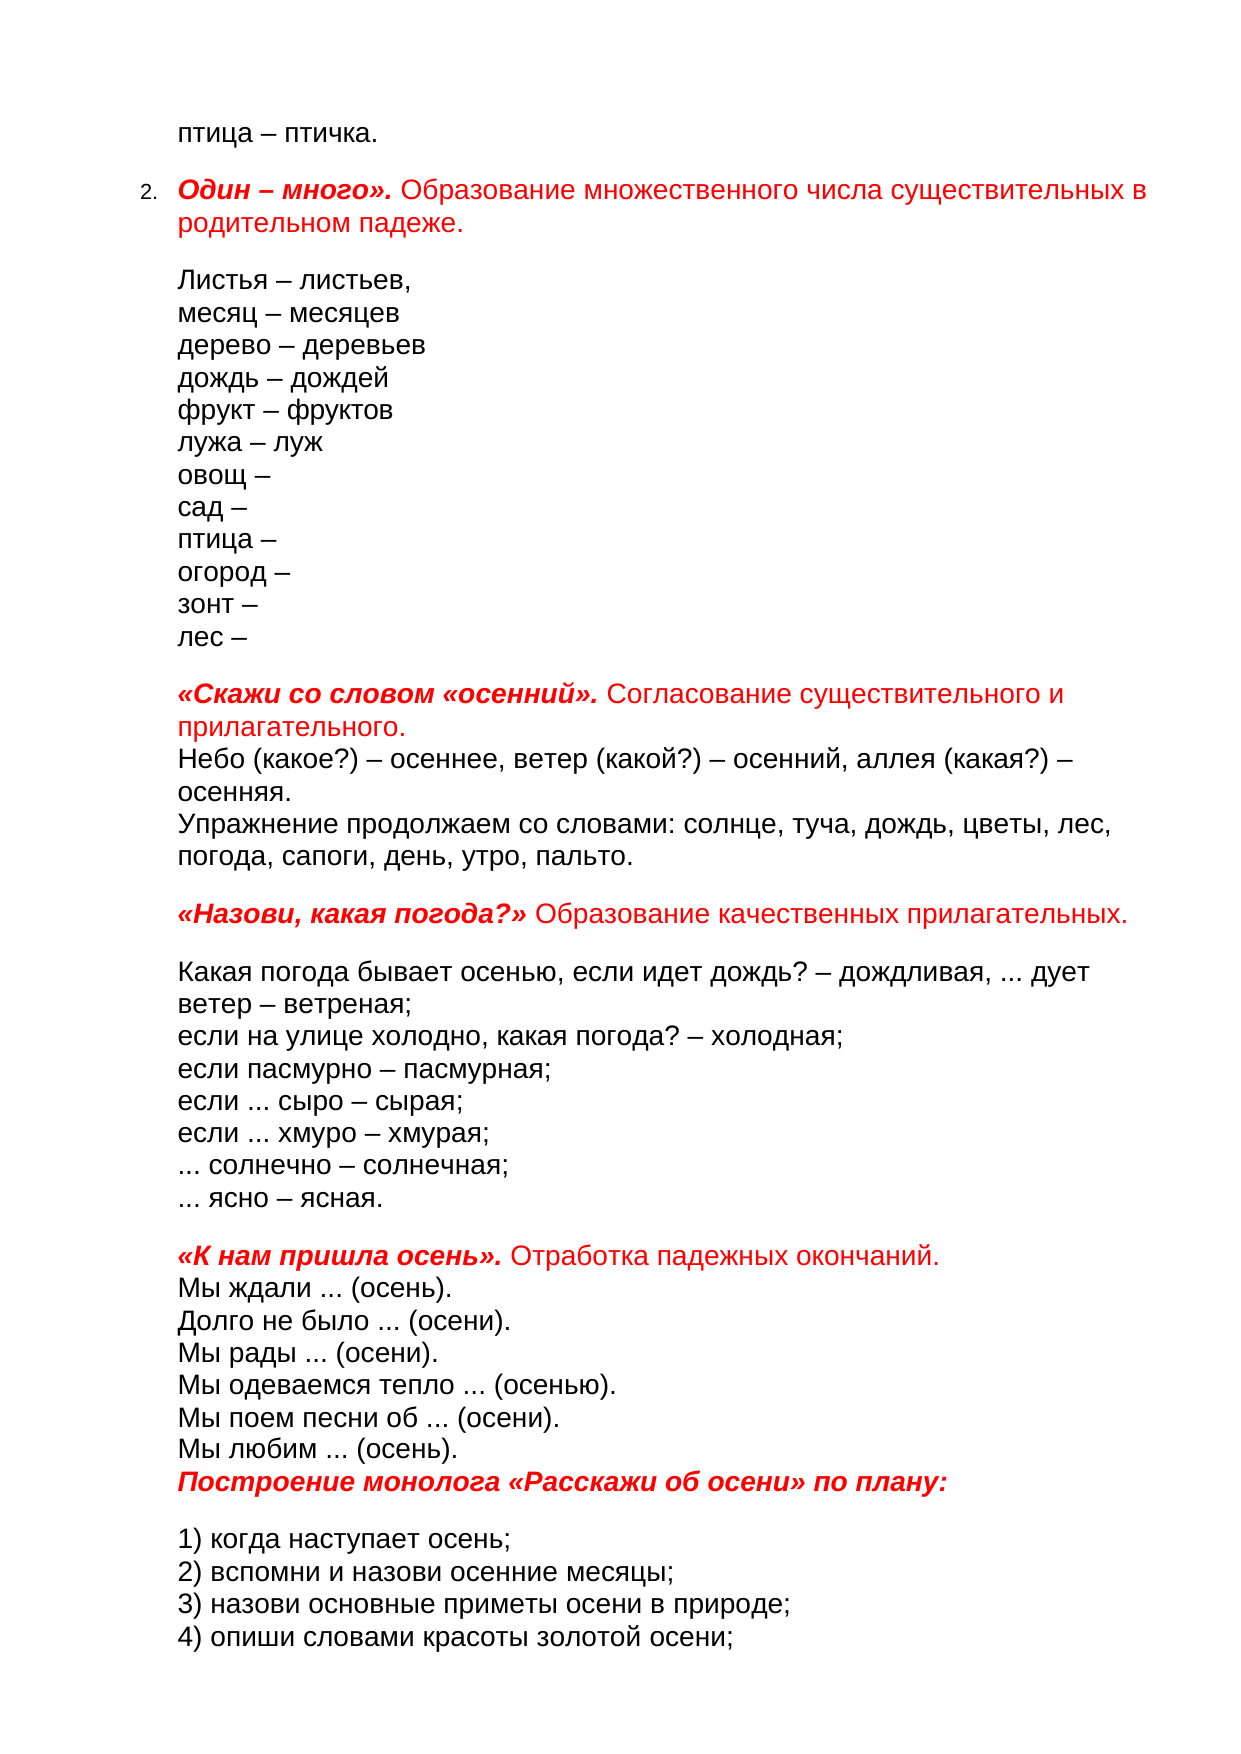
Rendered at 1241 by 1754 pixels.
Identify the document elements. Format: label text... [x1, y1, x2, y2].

text сад – [177, 490, 1223, 522]
text птица – птичка. [177, 116, 1223, 148]
list опиши словами красоты золотой осени; [177, 1620, 1223, 1652]
text если ... сыро – сырая; если ... хмуро – хмурая; [177, 1084, 492, 1149]
text Мы одеваемся тепло ... (осенью). Мы поем песни об ... (осени). [177, 1368, 619, 1433]
text Долго не было ... (осени). Мы рады ... (осени). [177, 1303, 513, 1368]
list когда наступает осень; [177, 1523, 1223, 1555]
text если на улице холодно, какая погода? – холодная; если пасмурно – пасмурная; [177, 1019, 845, 1084]
text Небо (какое?) – осеннее, ветер (какой?) – осенний, аллея (какая?) – осенняя. [177, 742, 1074, 807]
subtitle Построение монолога «Расскажи об осени» по плану: [177, 1465, 1223, 1498]
text ... солнечно – солнечная; [177, 1149, 1223, 1181]
text «Назови, какая погода?» Образование качественных прилагательных. [177, 897, 1223, 929]
text Мы любим ... (осень). [177, 1433, 1223, 1465]
text «Скажи со словом «осенний». Согласование существительного и прилагательного. [177, 677, 1066, 742]
list Один – много». Образование множественного числа существительных в родительном падеже. [140, 173, 1148, 238]
text Какая погода бывает осенью, если идет дождь? – дождливая, ... дует ветер – ветреная; [177, 954, 1092, 1019]
text фрукт – фруктов лужа – луж овощ – [177, 393, 395, 490]
text Упражнение продолжаем со словами: солнце, туча, дождь, цветы, лес, погода, сапоги, день, утро, пальто. [177, 807, 1114, 872]
list вспомни и назови осенние месяцы; [177, 1555, 1223, 1588]
text Листья – листьев, месяц – месяцев дерево – деревьев дождь – дождей [177, 263, 428, 393]
text птица – огород – зонт – лес – [177, 522, 301, 652]
list назови основные приметы осени в природе; [177, 1588, 1223, 1620]
text «К нам пришла осень». Отработка падежных окончаний. Мы ждали ... (осень). [177, 1238, 942, 1303]
text ... ясно – ясная. [177, 1181, 1223, 1213]
